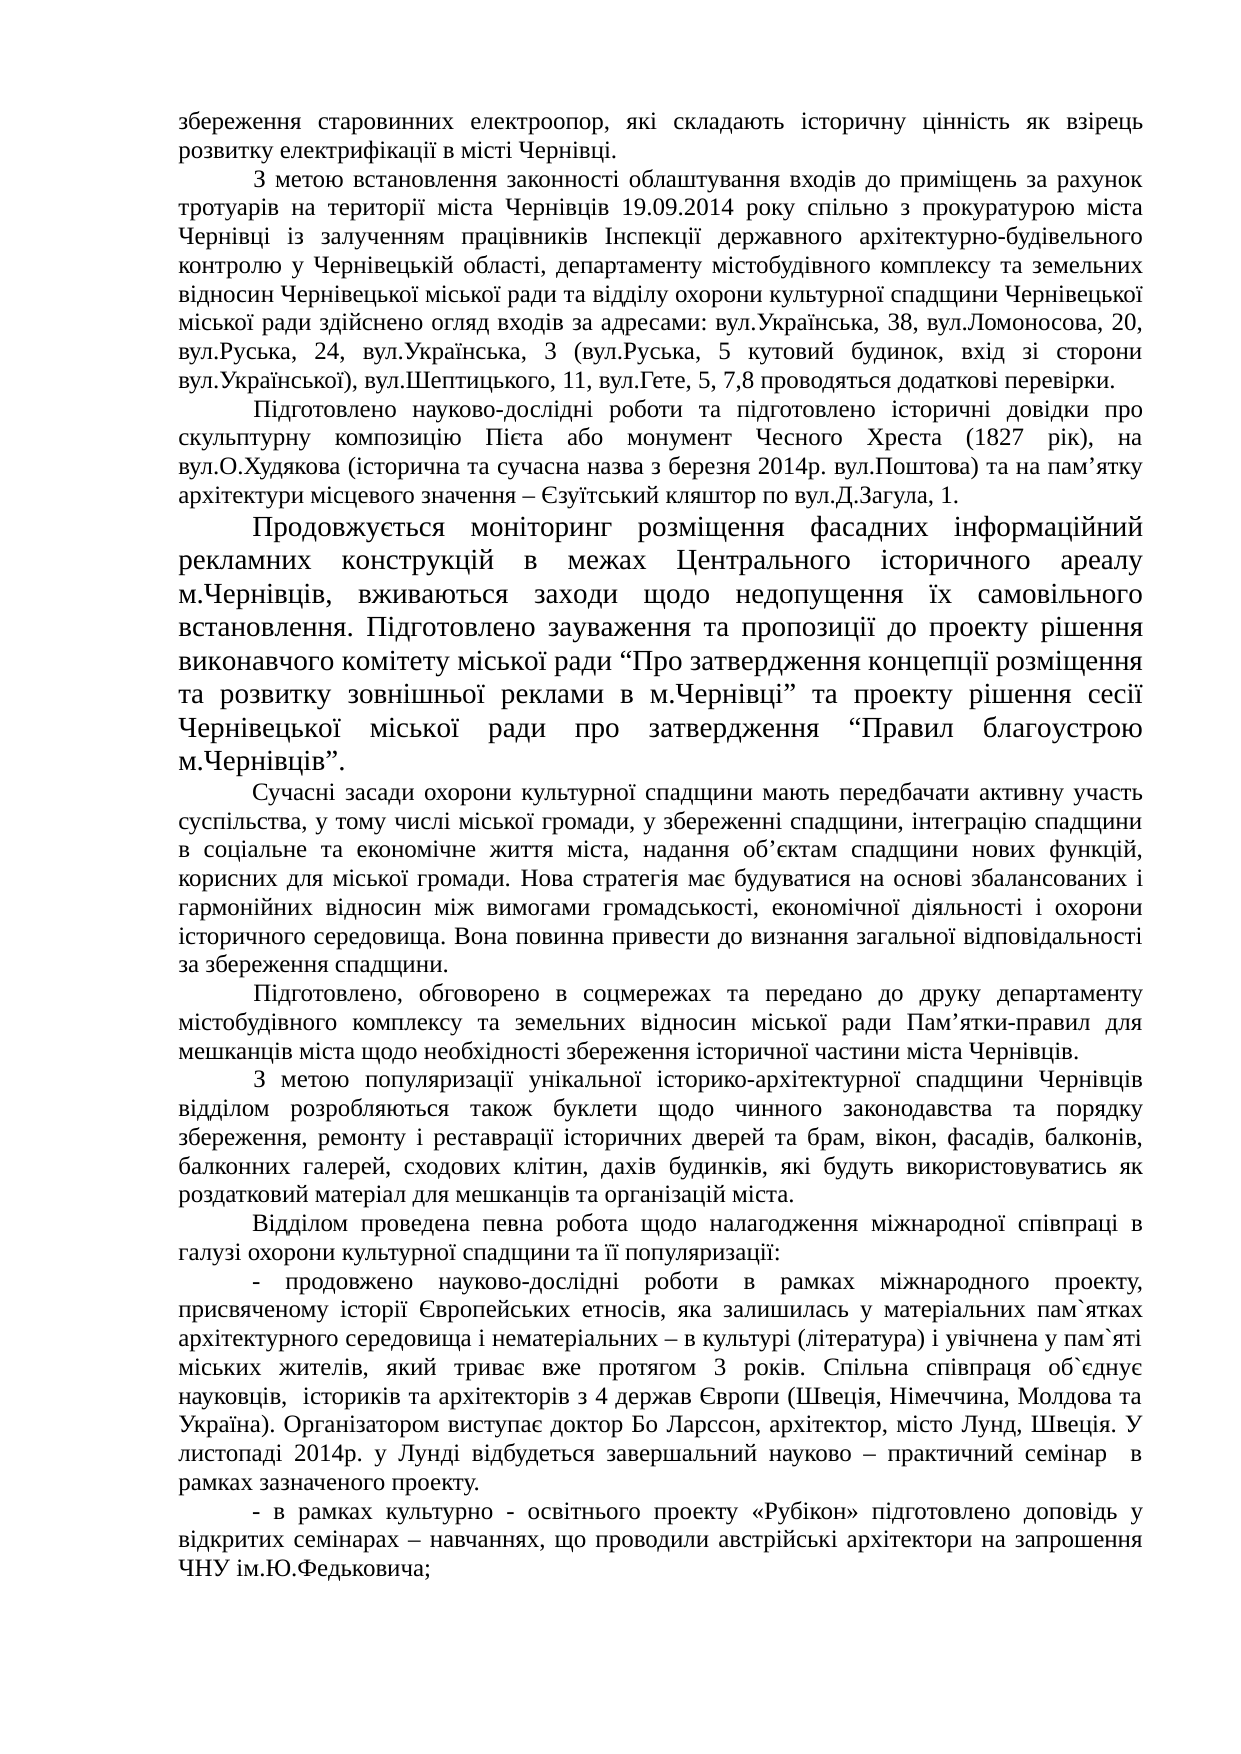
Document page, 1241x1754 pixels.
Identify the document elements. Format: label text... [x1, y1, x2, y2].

text - продовжено науково-дослідні роботи в рамках міжнародного проекту, присвяченому історії Європейських етносів, яка залишилась у матеріальних пам`ятках архітектурного середовища і нематеріальних – в культурі (література) і увічнена у пам`яті міських жителів, який триває вже протягом 3 років. Спільна співпраця об`єднує науковців, істориків та архітекторів з 4 держав Європи (Швеція, Німеччина, Молдова та Україна). Організатором виступає доктор Бо Ларссон, архітектор, місто Лунд, Швеція. У листопаді 2014р. у Лунді відбудеться завершальний науково – практичний семінар в рамках зазначеного проекту. [178, 1266, 1144, 1496]
text Сучасні засади охорони культурної спадщини мають передбачати активну участь суспільства, у тому числі міської громади, у збереженні спадщини, інтеграцію спадщини в соціальне та економічне життя міста, надання об’єктам спадщини нових функцій, корисних для міської громади. Нова стратегія має будуватися на основі збалансованих і гармонійних відносин між вимогами громадськості, економічної діяльності і охорони історичного середовища. Вона повинна привести до визнання загальної відповідальності за збереження спадщини. [178, 777, 1144, 978]
text З метою популяризації унікальної історико-архітектурної спадщини Чернівців відділом розробляються також буклети щодо чинного законодавства та порядку збереження, ремонту і реставрації історичних дверей та брам, вікон, фасадів, балконів, балконних галерей, сходових клітин, дахів будинків, які будуть використовуватись як роздатковий матеріал для мешканців та організацій міста. [178, 1064, 1144, 1208]
text З метою встановлення законності облаштування входів до приміщень за рахунок тротуарів на території міста Чернівців 19.09.2014 року спільно з прокуратурою міста Чернівці із залученням працівників Інспекції державного архітектурно-будівельного контролю у Чернівецькій області, департаменту містобудівного комплексу та земельних відносин Чернівецької міської ради та відділу охорони культурної спадщини Чернівецької міської ради здійснено огляд входів за адресами: вул.Українська, 38, вул.Ломоносова, 20, вул.Руська, 24, вул.Українська, 3 (вул.Руська, 5 кутовий будинок, вхід зі сторони вул.Української), вул.Шептицького, 11, вул.Гете, 5, 7,8 проводяться додаткові перевірки. [178, 164, 1144, 394]
text Підготовлено науково-дослідні роботи та підготовлено історичні довідки про скульптурну композицію Пієта або монумент Чесного Хреста (1827 рік), на вул.О.Худякова (історична та сучасна назва з березня 2014р. вул.Поштова) та на пам’ятку архітектури місцевого значення – Єзуїтський кляштор по вул.Д.Загула, 1. [178, 394, 1144, 509]
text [178, 106, 1144, 164]
text Відділом проведена певна робота щодо налагодження міжнародної співпраці в галузі охорони культурної спадщини та її популяризації: [178, 1208, 1144, 1266]
text Підготовлено, обговорено в соцмережах та передано до друку департаменту містобудівного комплексу та земельних відносин міської ради Пам’ятки-правил для мешканців міста щодо необхідності збереження історичної частини міста Чернівців. [178, 978, 1144, 1064]
text Продовжується моніторинг розміщення фасадних інформаційний рекламних конструкцій в межах Центрального історичного ареалу м.Чернівців, вживаються заходи щодо недопущення їх самовільного встановлення. Підготовлено зауваження та пропозиції до проекту рішення виконавчого комітету міської ради “Про затвердження концепції розміщення та розвитку зовнішньої реклами в м.Чернівці” та проекту рішення сесії Чернівецької міської ради про затвердження “Правил благоустрою м.Чернівців”. [178, 509, 1144, 777]
text - в рамках культурно - освітнього проекту «Рубікон» підготовлено доповідь у відкритих семінарах – навчаннях, що проводили австрійські архітектори на запрошення ЧНУ ім.Ю.Федьковича; [178, 1496, 1144, 1582]
